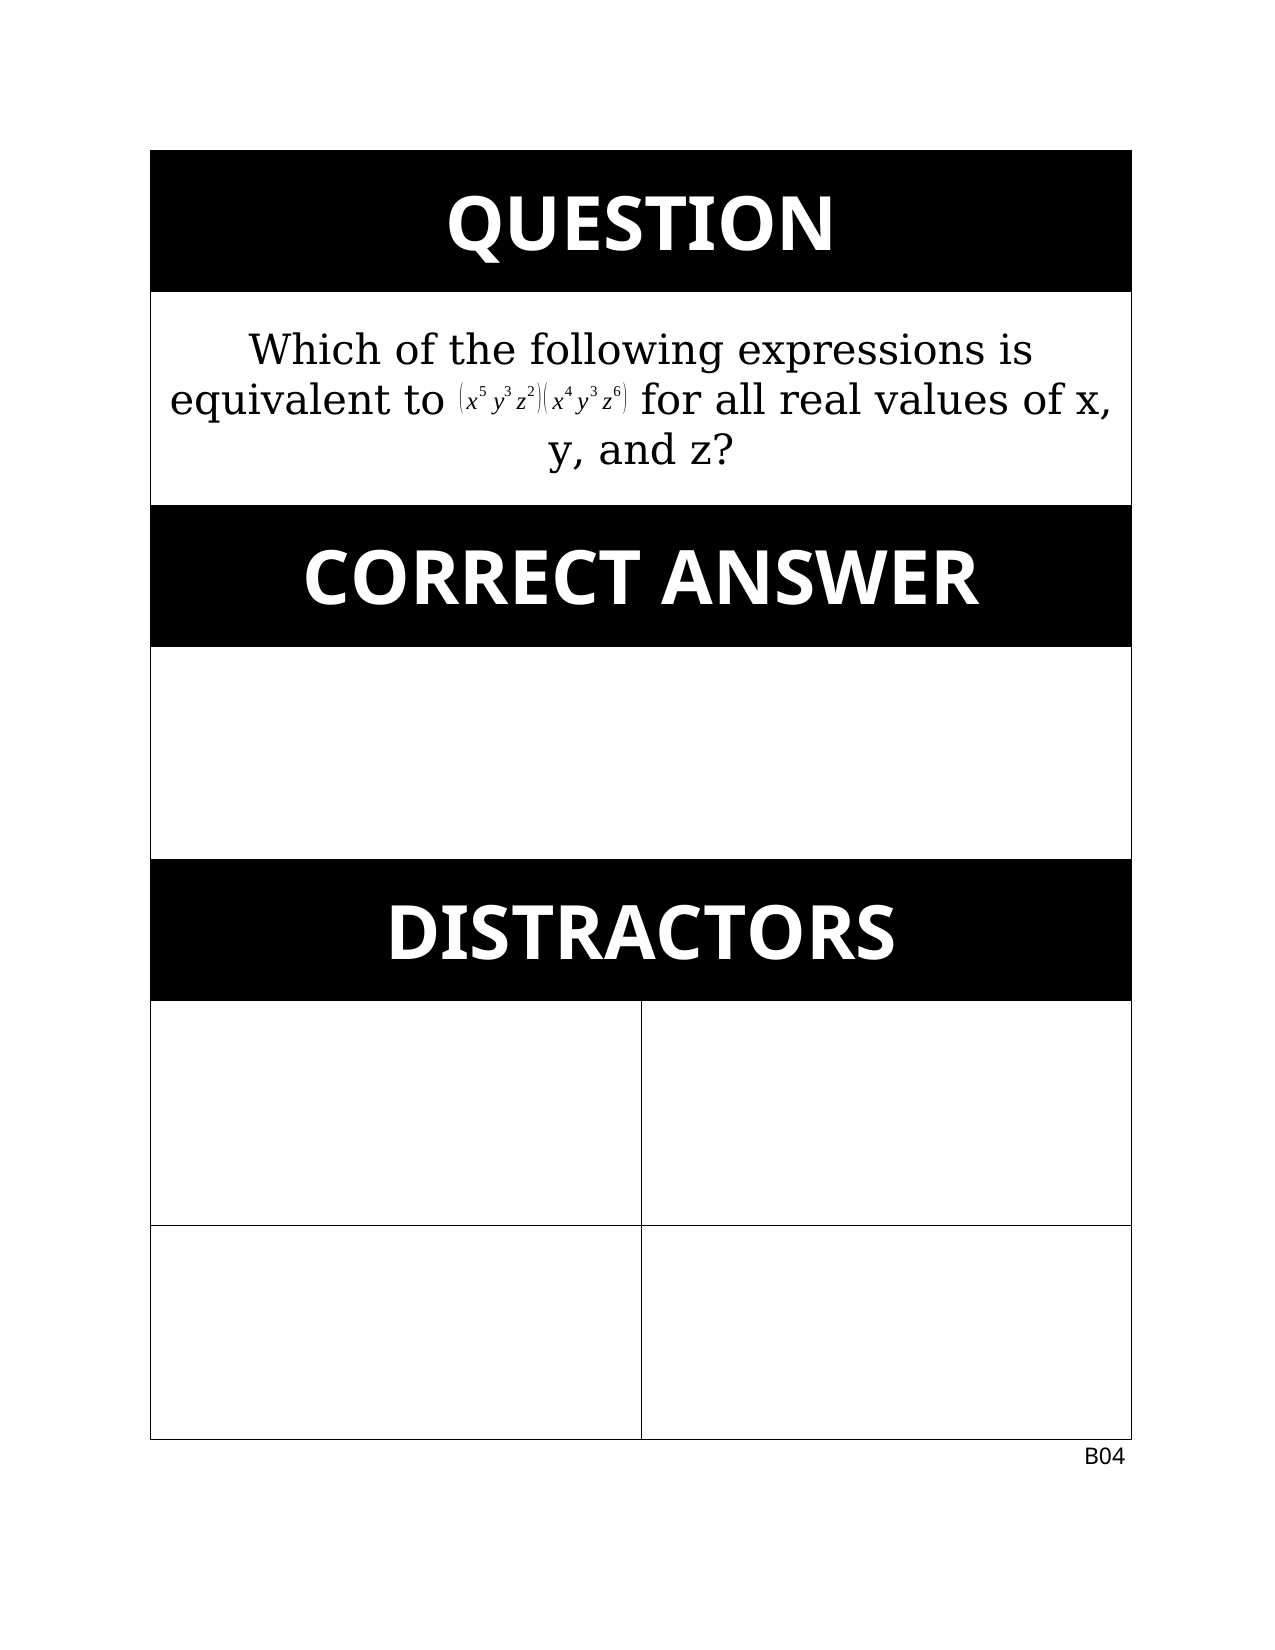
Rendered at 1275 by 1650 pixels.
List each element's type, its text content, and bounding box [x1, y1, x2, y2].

table_cell [642, 1226, 1131, 1439]
table_cell [151, 1001, 641, 1225]
table_header QUESTION [151, 151, 1131, 291]
table_cell [642, 1001, 1131, 1225]
text B04 [150, 1440, 1125, 1471]
table_cell CORRECT ANSWER [151, 506, 1131, 646]
table_cell [151, 647, 1131, 859]
table_cell DISTRACTORS [151, 860, 1131, 1000]
table_cell [151, 1226, 641, 1439]
table_cell Which of the following expressions is equivalent to for all real values of x, y, and z? [151, 292, 1131, 504]
